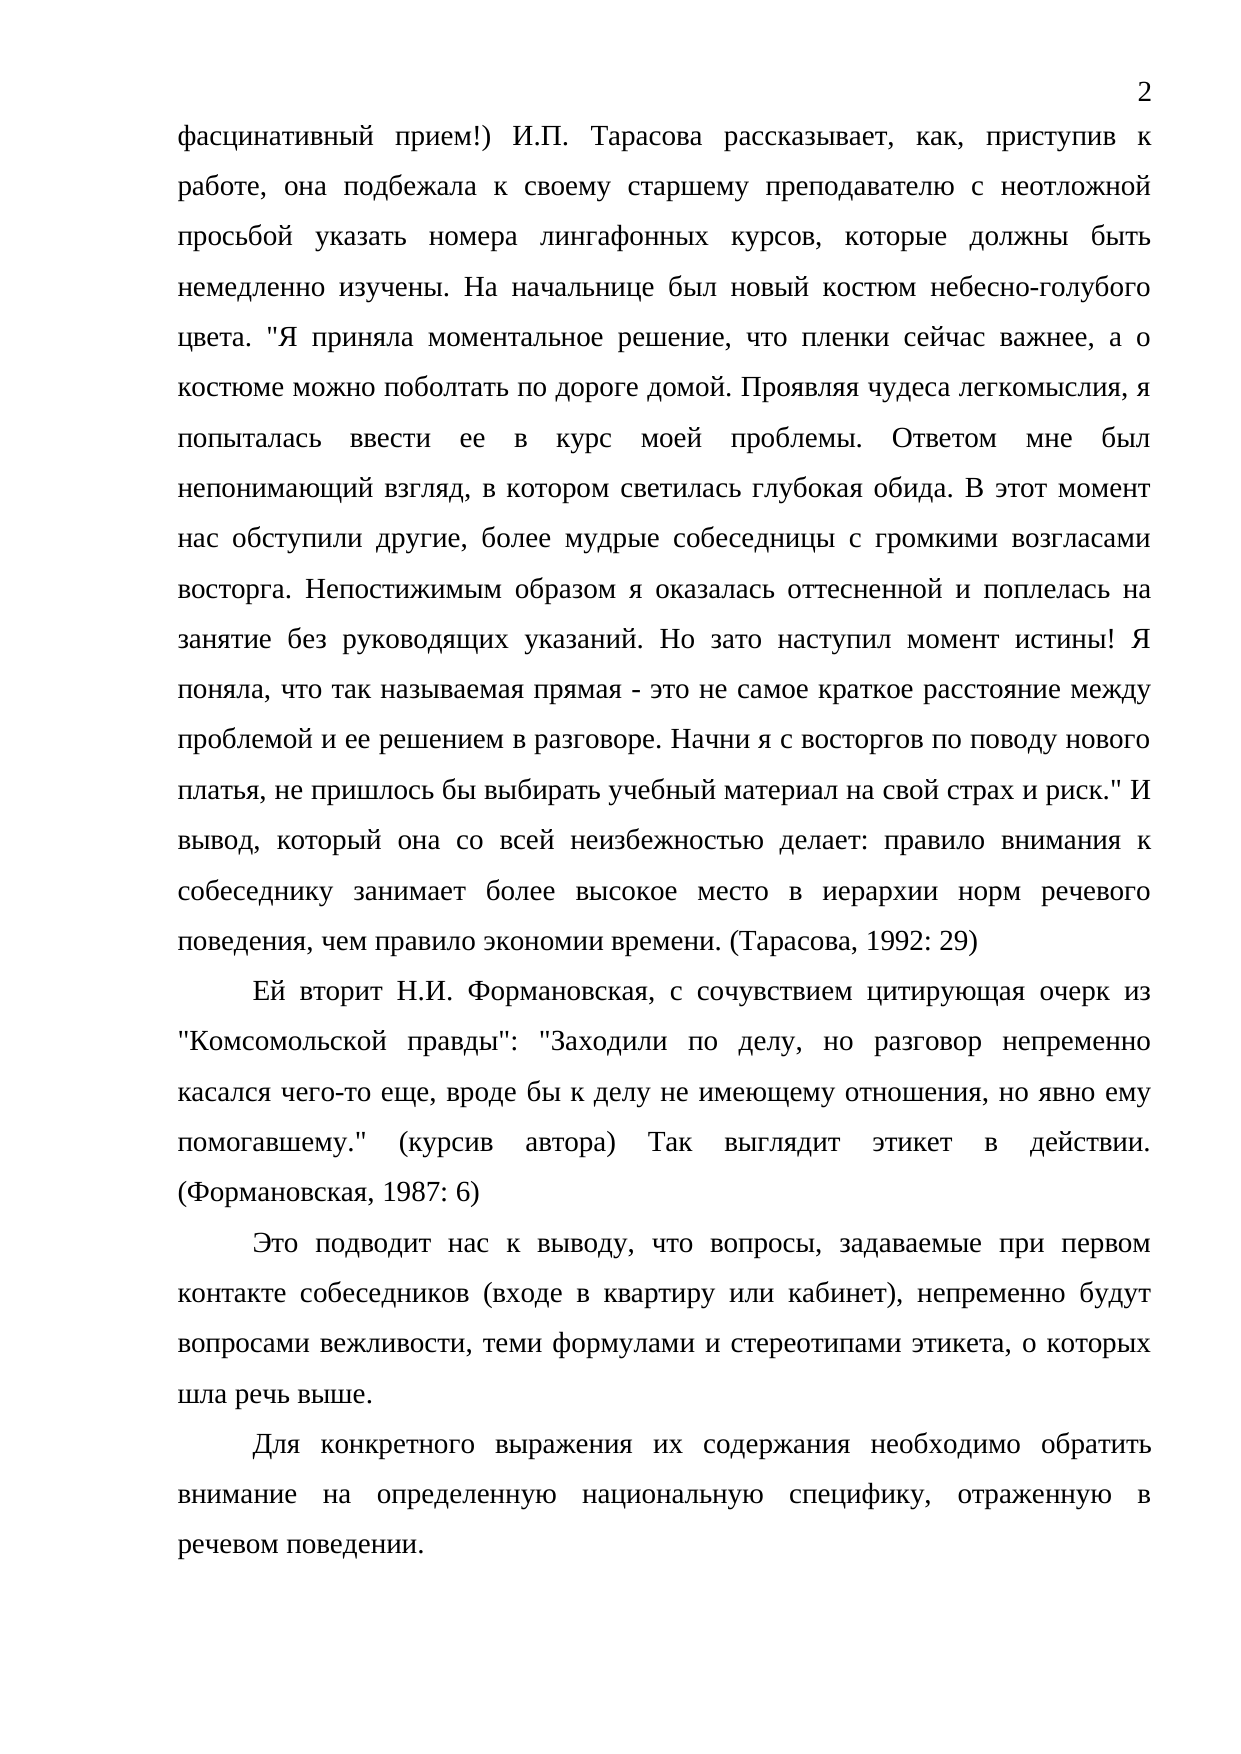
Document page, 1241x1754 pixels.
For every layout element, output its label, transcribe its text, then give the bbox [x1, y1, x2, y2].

text Для конкретного выражения их содержания необходимо обратить внимание на определенную национальную специфику, отраженную в речевом поведении. [177, 1426, 1152, 1560]
text Ей вторит Н.И. Формановская, с сочувствием цитирующая очерк из "Комсомольской правды": "Заходили по делу, но разговор непременно касался чего-то еще, вроде бы к делу не имеющему отношения, но явно ему помогавшему." (курсив автора) Так выглядит этикет в действии. (Формановская, 1987: 6) [177, 973, 1152, 1208]
text Это подводит нас к выводу, что вопросы, задаваемые при первом контакте собеседников (входе в квартиру или кабинет), непременно будут вопросами вежливости, теми формулами и стереотипами этикета, о которых шла речь выше. [177, 1225, 1152, 1409]
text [177, 118, 1152, 957]
